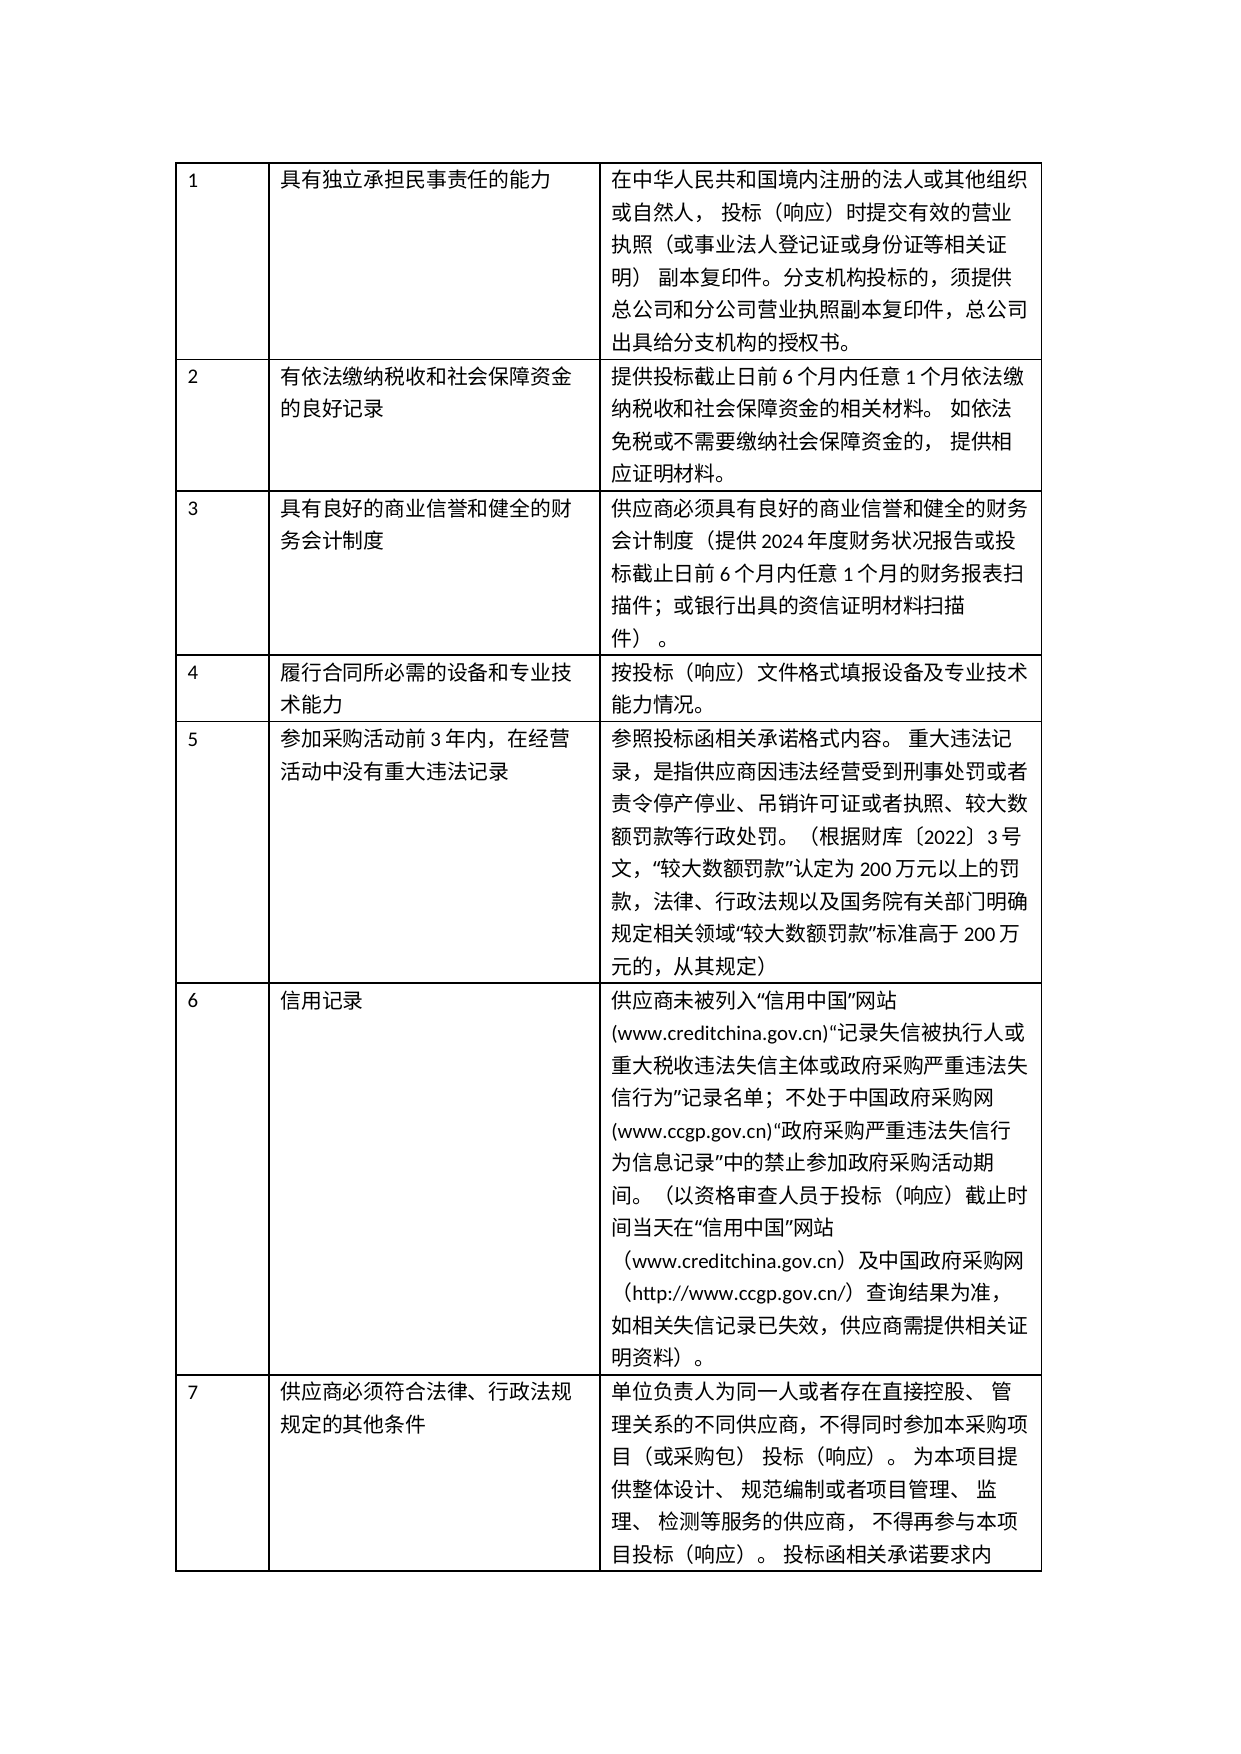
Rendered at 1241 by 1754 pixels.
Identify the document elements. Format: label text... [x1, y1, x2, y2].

table_cell 5 [177, 722, 268, 982]
table_cell 在中华人民共和国境内注册的法人或其他组织或自然人， 投标（响应）时提交有效的营业执照（或事业法人登记证或身份证等相关证明） 副本复印件。分支机构投标的，须提供总公司和分公司营业执照副本复印件，总公司出具给分支机构的授权书。 [601, 164, 1041, 358]
table_cell 履行合同所必需的设备和专业技术能力 [270, 656, 599, 721]
table_cell 6 [177, 984, 268, 1374]
table_cell 具有良好的商业信誉和健全的财务会计制度 [270, 492, 599, 654]
table_cell 信用记录 [270, 984, 599, 1374]
table_cell 具有独立承担民事责任的能力 [270, 164, 599, 358]
table_cell 2 [177, 360, 268, 490]
table_cell 7 [177, 1376, 268, 1570]
table_cell 参加采购活动前3年内，在经营活动中没有重大违法记录 [270, 722, 599, 982]
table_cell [270, 1376, 599, 1570]
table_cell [601, 1376, 1041, 1570]
table_cell 3 [177, 492, 268, 654]
table_cell 提供投标截止日前6个月内任意1个月依法缴纳税收和社会保障资金的相关材料。 如依法免税或不需要缴纳社会保障资金的， 提供相应证明材料。 [601, 360, 1041, 490]
table_cell 4 [177, 656, 268, 721]
table_cell 按投标（响应）文件格式填报设备及专业技术能力情况。 [601, 656, 1041, 721]
table_cell 1 [177, 164, 268, 358]
table_cell 有依法缴纳税收和社会保障资金的良好记录 [270, 360, 599, 490]
table_cell 参照投标函相关承诺格式内容。 重大违法记录，是指供应商因违法经营受到刑事处罚或者责令停产停业、吊销许可证或者执照、较大数额罚款等行政处罚。（根据财库〔2022〕3号文，“较大数额罚款”认定为200万元以上的罚款，法律、行政法规以及国务院有关部门明确规定相关领域“较大数额罚款”标准高于200万元的，从其规定） [601, 722, 1041, 982]
table_cell 供应商必须具有良好的商业信誉和健全的财务会计制度（提供2024年度财务状况报告或投标截止日前6个月内任意1个月的财务报表扫描件；或银行出具的资信证明材料扫描件） 。 [601, 492, 1041, 654]
table_cell 供应商未被列入“信用中国”网站(www.creditchina.gov.cn)“记录失信被执行人或重大税收违法失信主体或政府采购严重违法失信行为”记录名单；不处于中国政府采购网(www.ccgp.gov.cn)“政府采购严重违法失信行为信息记录”中的禁止参加政府采购活动期间。（以资格审查人员于投标（响应）截止时间当天在“信用中国”网站（www.creditchina.gov.cn）及中国政府采购网（http://www.ccgp.gov.cn/）查询结果为准，如相关失信记录已失效，供应商需提供相关证明资料）。 [601, 984, 1041, 1374]
